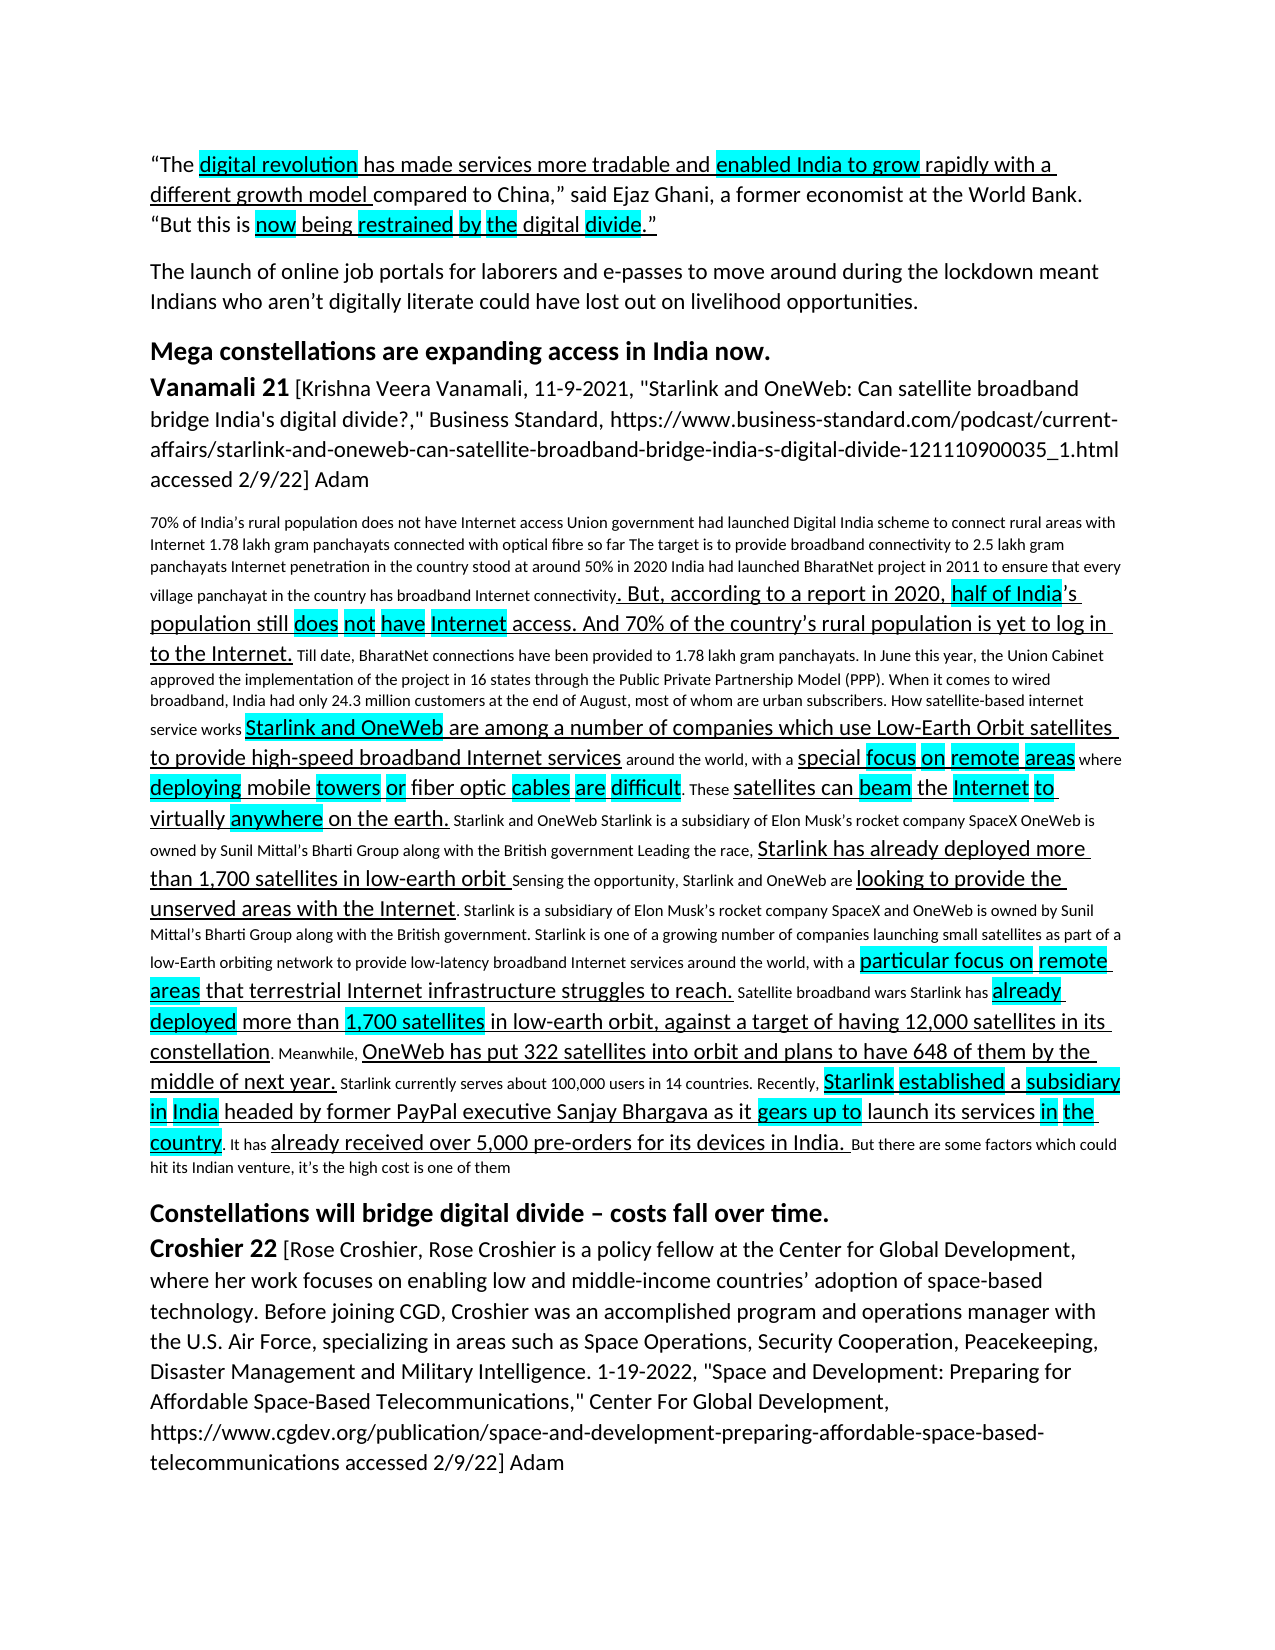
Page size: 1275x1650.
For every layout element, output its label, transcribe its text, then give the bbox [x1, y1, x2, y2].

text 70% of India’s rural population does not have Internet access Union government had launched Digital India scheme to connect rural areas with Internet 1.78 lakh gram panchayats connected with optical fibre so far The target is to provide broadband connectivity to 2.5 lakh gram panchayats Internet penetration in the country stood at around 50% in 2020 India had launched BharatNet project in 2011 to ensure that every village panchayat in the country has broadband Internet connectivity. But, according to a report in 2020, half of India’s population still does not have Internet access. And 70% of the country’s rural population is yet to log in to the Internet. Till date, BharatNet connections have been provided to 1.78 lakh gram panchayats. In June this year, the Union Cabinet approved the implementation of the project in 16 states through the Public Private Partnership Model (PPP). When it comes to wired broadband, India had only 24.3 million customers at the end of August, most of whom are urban subscribers. How satellite-based internet service works Starlink and OneWeb are among a number of companies which use Low-Earth Orbit satellites to provide high-speed broadband Internet services around the world, with a special focus on remote areas where deploying mobile towers or fiber optic cables are difficult. These satellites can beam the Internet to virtually anywhere on the earth. Starlink and OneWeb Starlink is a subsidiary of Elon Musk’s rocket company SpaceX OneWeb is owned by Sunil Mittal’s Bharti Group along with the British government Leading the race, Starlink has already deployed more than 1,700 satellites in low-earth orbit Sensing the opportunity, Starlink and OneWeb are looking to provide the unserved areas with the Internet. Starlink is a subsidiary of Elon Musk’s rocket company SpaceX and OneWeb is owned by Sunil Mittal’s Bharti Group along with the British government. Starlink is one of a growing number of companies launching small satellites as part of a low-Earth orbiting network to provide low-latency broadband Internet services around the world, with a particular focus on remote areas that terrestrial Internet infrastructure struggles to reach. Satellite broadband wars Starlink has already deployed more than 1,700 satellites in low-earth orbit, against a target of having 12,000 satellites in its constellation. Meanwhile, OneWeb has put 322 satellites into orbit and plans to have 648 of them by the middle of next year. Starlink currently serves about 100,000 users in 14 countries. Recently, Starlink established a subsidiary in India headed by former PayPal executive Sanjay Bhargava as it gears up to launch its services in the country. It has already received over 5,000 pre-orders for its devices in India. But there are some factors which could hit its Indian venture, it’s the high cost is one of them [150, 512, 1125, 1178]
text “The digital revolution has made services more tradable and enabled India to grow rapidly with a different growth model compared to China,” said Ejaz Ghani, a former economist at the World Bank. “But this is now being restrained by the digital divide.” [150, 150, 1125, 238]
text Vanamali 21 [Krishna Veera Vanamali, 11-9-2021, "Starlink and OneWeb: Can satellite broadband bridge India's digital divide?," Business Standard, https://www.business-standard.com/podcast/current-affairs/starlink-and-oneweb-can-satellite-broadband-bridge-india-s-digital-divide-121110900035_1.html accessed 2/9/22] Adam [150, 370, 1125, 494]
text The launch of online job portals for laborers and e-passes to move around during the lockdown meant Indians who aren’t digitally literate could have lost out on livelihood opportunities. [150, 257, 1125, 316]
subtitle Constellations will bridge digital divide – costs fall over time. [150, 1196, 1125, 1229]
subtitle Mega constellations are expanding access in India now. [150, 334, 1125, 367]
text Croshier 22 [Rose Croshier, Rose Croshier is a policy fellow at the Center for Global Development, where her work focuses on enabling low and middle-income countries’ adoption of space-based technology. Before joining CGD, Croshier was an accomplished program and operations manager with the U.S. Air Force, specializing in areas such as Space Operations, Security Cooperation, Peacekeeping, Disaster Management and Military Intelligence. 1-19-2022, "Space and Development: Preparing for Affordable Space-Based Telecommunications," Center For Global Development, https://www.cgdev.org/publication/space-and-development-preparing-affordable-space-based-telecommunications accessed 2/9/22] Adam [150, 1231, 1125, 1476]
